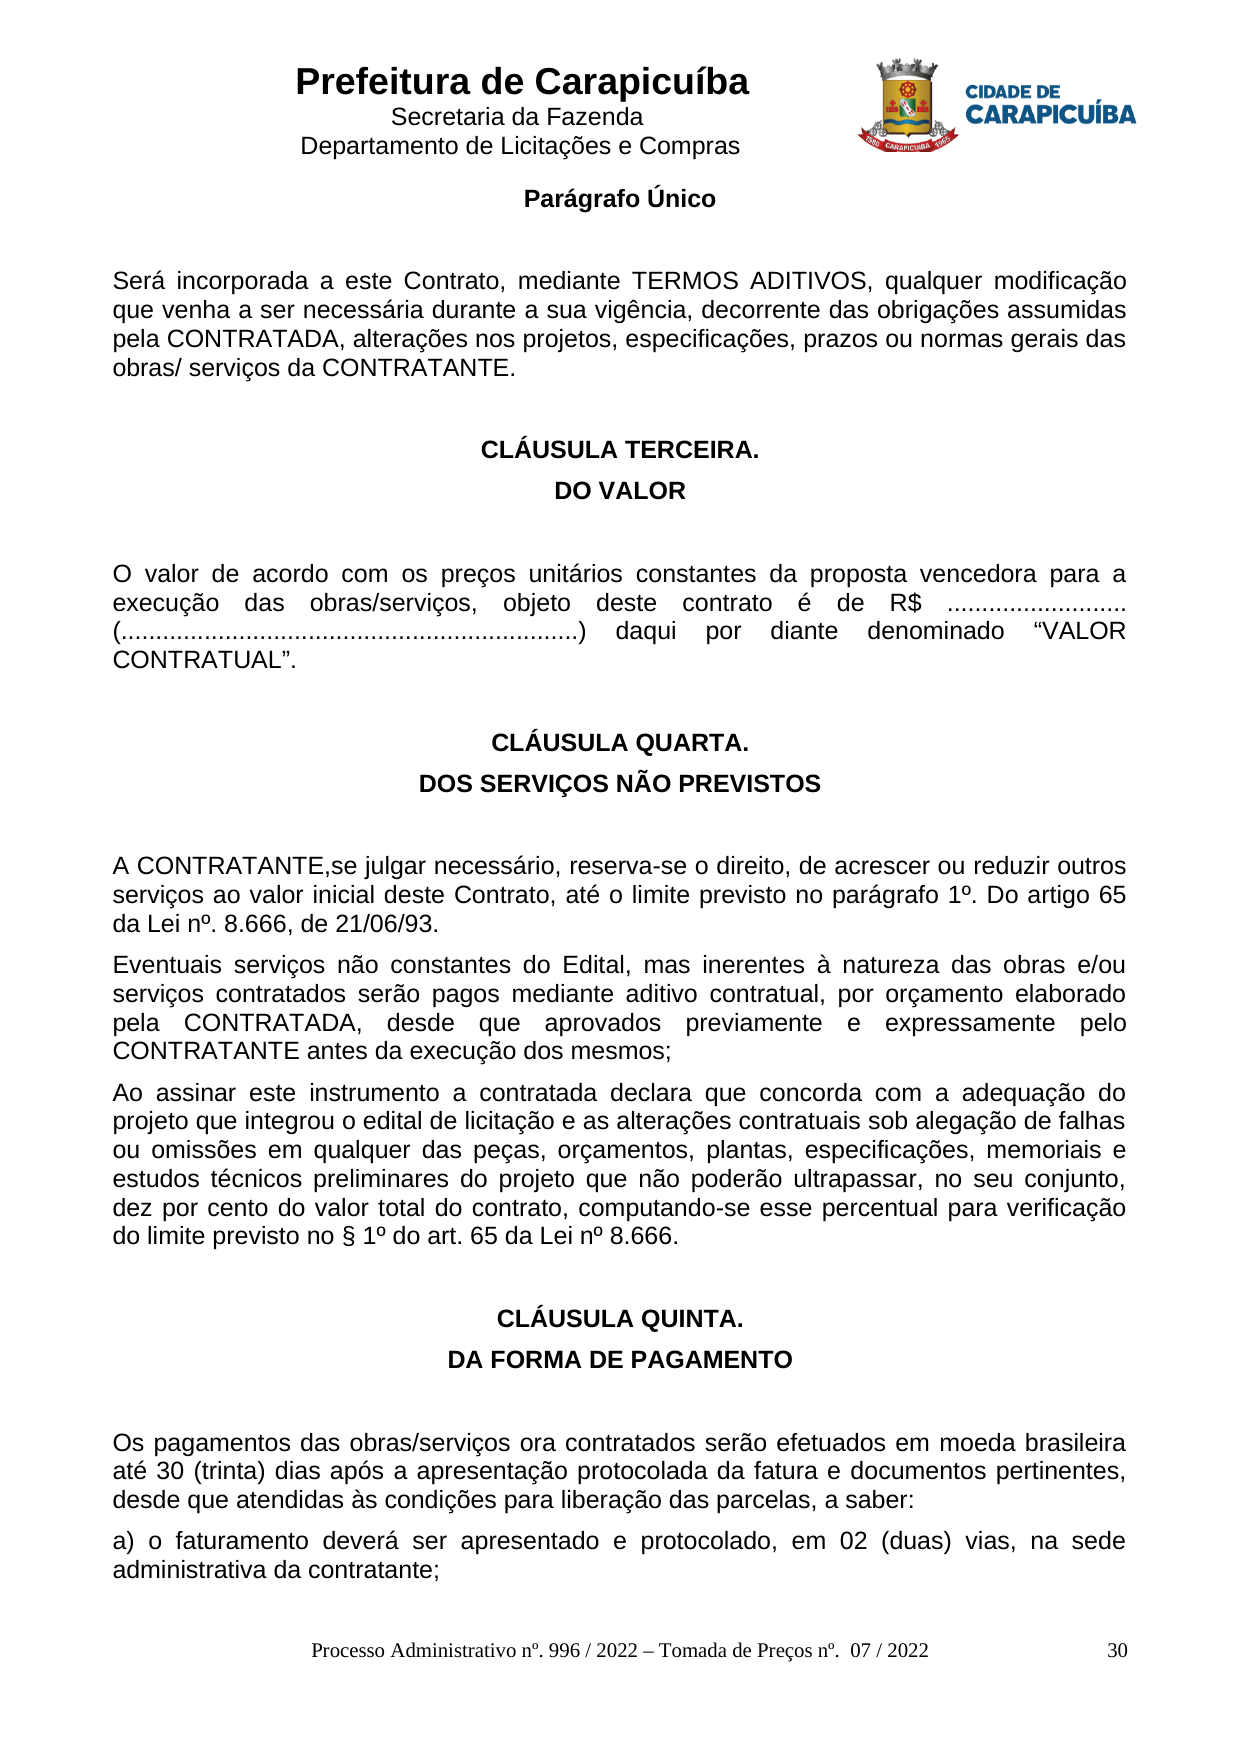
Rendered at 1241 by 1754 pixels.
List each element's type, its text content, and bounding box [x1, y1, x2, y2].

subtitle DOS SERVIÇOS NÃO PREVISTOS [112, 769, 1128, 797]
text Eventuais serviços não constantes do Edital, mas inerentes à natureza das obras e/ou serviços contratados serão pagos mediante aditivo contratual, por orçamento elaborado pela CONTRATADA, desde que aprovados previamente e expressamente pelo CONTRATANTE antes da execução dos mesmos; [112, 950, 1128, 1065]
text A CONTRATANTE,se julgar necessário, reserva-se o direito, de acrescer ou reduzir outros serviços ao valor inicial deste Contrato, até o limite previsto no parágrafo 1º. Do artigo 65 da Lei nº. 8.666, de 21/06/93. [112, 851, 1128, 937]
text CLÁUSULA QUINTA. [112, 1304, 1128, 1332]
text Os pagamentos das obras/serviços ora contratados serão efetuados em moeda brasileira até 30 (trinta) dias após a apresentação protocolada da fatura e documentos pertinentes, desde que atendidas às condições para liberação das parcelas, a saber: [112, 1427, 1128, 1514]
subtitle Parágrafo Único [112, 184, 1128, 212]
text DA FORMA DE PAGAMENTO [112, 1345, 1128, 1374]
text Será incorporada a este Contrato, mediante TERMOS ADITIVOS, qualquer modificação que venha a ser necessária durante a sua vigência, decorrente das obrigações assumidas pela CONTRATADA, alterações nos projetos, especificações, prazos ou normas gerais das obras/ serviços da CONTRATANTE. [112, 266, 1128, 381]
list a) o faturamento deverá ser apresentado e protocolado, em 02 (duas) vias, na sede administrativa da contratante; [112, 1526, 1128, 1584]
text CLÁUSULA TERCEIRA. [112, 435, 1128, 464]
text Ao assinar este instrumento a contratada declara que concorda com a adequação do projeto que integrou o edital de licitação e as alterações contratuais sob alegação de falhas ou omissões em qualquer das peças, orçamentos, plantas, especificações, memoriais e estudos técnicos preliminares do projeto que não poderão ultrapassar, no seu conjunto, dez por cento do valor total do contrato, computando-se esse percentual para verificação do limite previsto no § 1º do art. 65 da Lei nº 8.666. [112, 1077, 1128, 1250]
text DO VALOR [112, 476, 1128, 505]
text CLÁUSULA QUARTA. [112, 727, 1128, 756]
text O valor de acordo com os preços unitários constantes da proposta vencedora para a execução das obras/serviços, objeto deste contrato é de R$ .......................... (..................................................................) daqui por diante denominado “VALOR CONTRATUAL”. [112, 559, 1128, 674]
picture [857, 57, 1139, 152]
